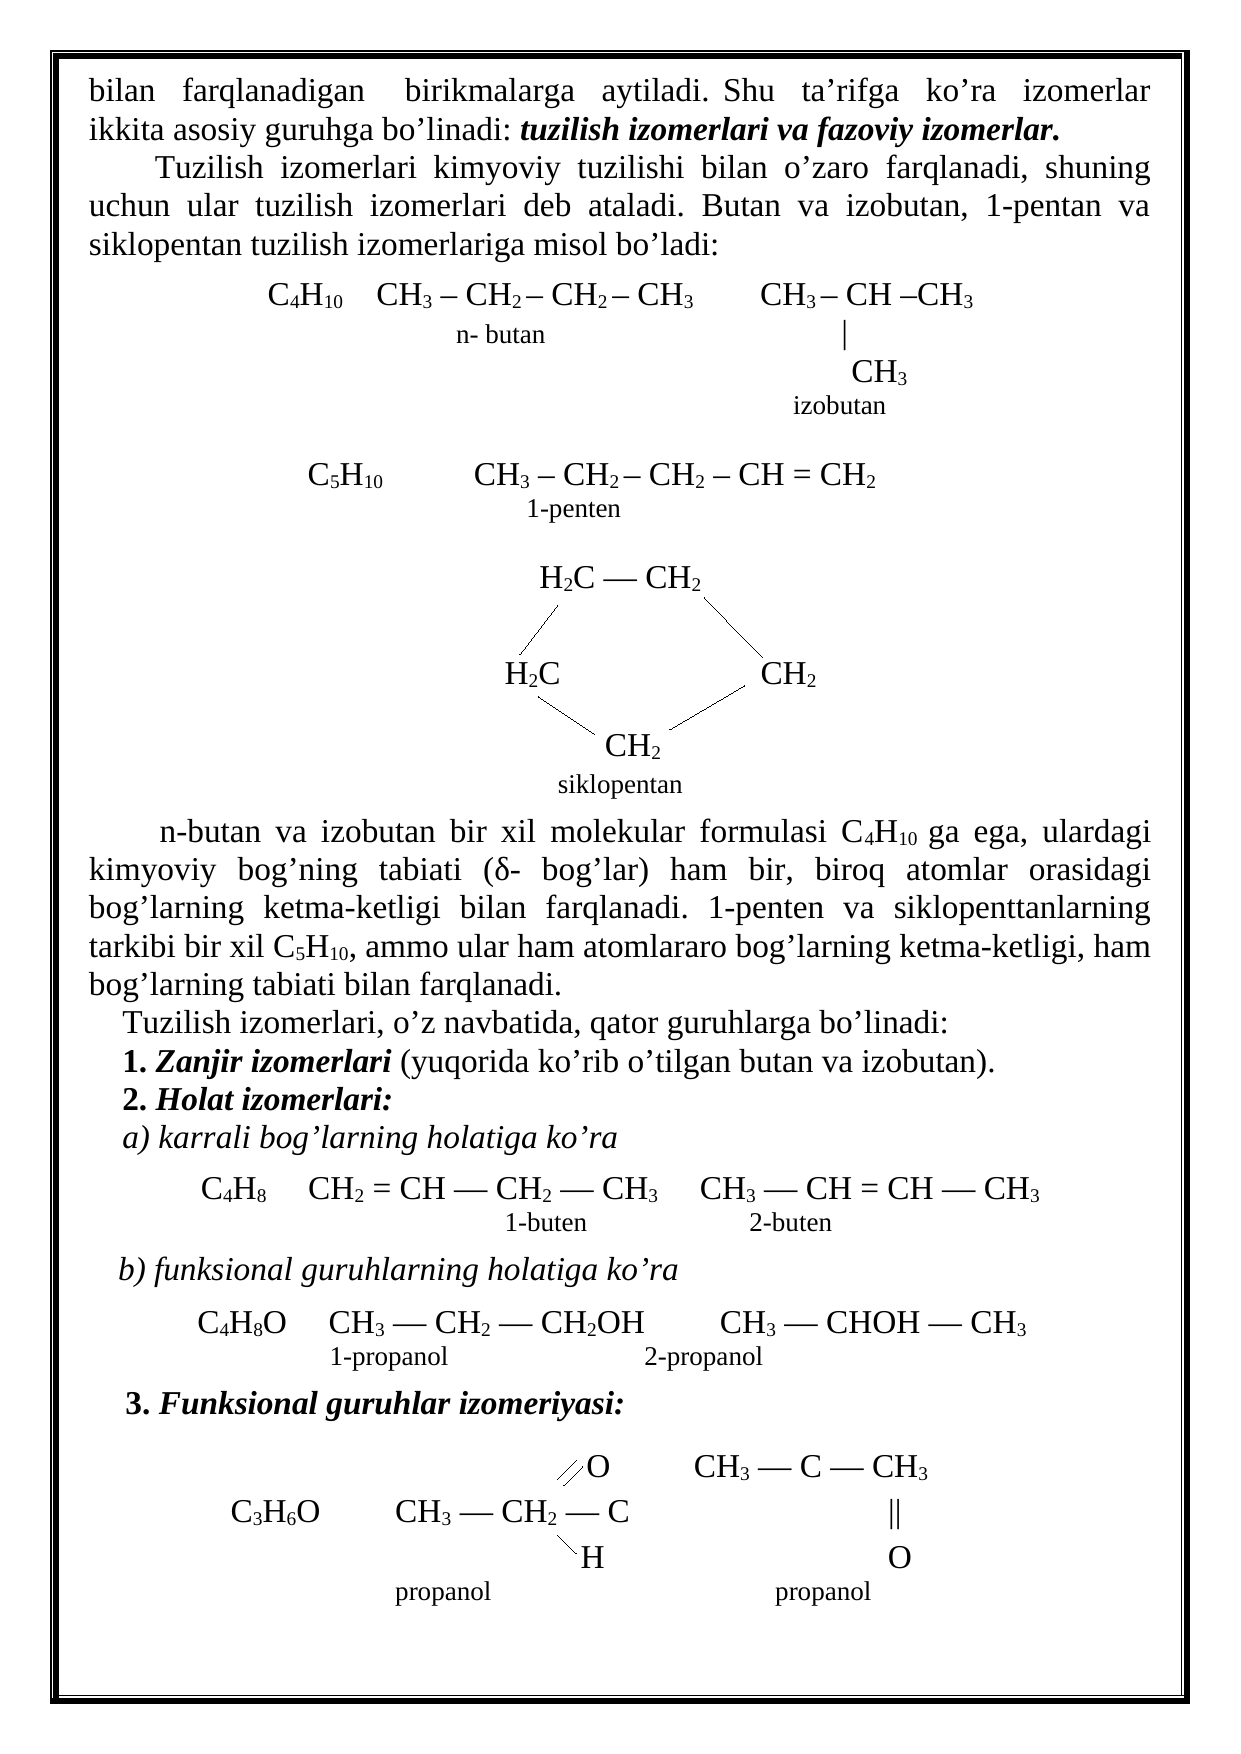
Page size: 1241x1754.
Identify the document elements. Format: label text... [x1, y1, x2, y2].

text C5H10 CH3 – CH2 – CH2 – CH = CH2 [89, 454, 1152, 492]
text 1-propanol 2-propanol [89, 1341, 1152, 1372]
text O CH3 — C — CH3 [89, 1446, 1152, 1484]
text 1. Zanjir izomerlari (yuqorida ko’rib o’tilgan butan va izobutan). [89, 1041, 1152, 1079]
text H2C — CH2 [89, 557, 1152, 595]
text a) karrali bog’larning holatiga ko’ra [89, 1118, 1152, 1156]
text propanol propanol [89, 1576, 1152, 1607]
text 3. Funksional guruhlar izomeriyasi: [89, 1384, 1152, 1422]
text H2C CH2 [89, 653, 1152, 691]
text siklopentan [89, 768, 1152, 799]
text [89, 71, 1152, 147]
text CH3 [89, 351, 1152, 389]
text b) funksional guruhlarning holatiga ko’ra [89, 1249, 1152, 1288]
text C4H8 CH2 = CH — CH2 — CH3 CH3 — CH = CH — CH3 [89, 1168, 1152, 1206]
text izobutan [89, 389, 1152, 421]
text Tuzilish izomerlari kimyoviy tuzilishi bilan o’zaro farqlanadi, shuning uchun ular tuzilish izomerlari deb ataladi. Butan va izobutan, 1-pentan va siklopentan tuzilish izomerlariga misol bo’ladi: [89, 147, 1152, 262]
text CH2 [89, 725, 1152, 763]
text C4H8O CH3 — CH2 — CH2OH CH3 — CHOH — CH3 [89, 1302, 1152, 1341]
text 1-penten [89, 492, 1152, 523]
text C4H10 CH3 – CH2 – CH2 – CH3 CH3 – CH –CH3 [89, 274, 1152, 313]
text n- butan | [89, 313, 1152, 351]
text C3H6O CH3 — CH2 — C || [89, 1492, 1152, 1530]
text H O [89, 1537, 1152, 1576]
text Tuzilish izomerlari, o’z navbatida, qator guruhlarga bo’linadi: [89, 1003, 1152, 1041]
text n-butan va izobutan bir xil molekular formulasi C4H10 ga ega, ulardagi kimyoviy bog’ning tabiati (δ- bog’lar) ham bir, biroq atomlar orasidagi bog’larning ketma-ketligi bilan farqlanadi. 1-penten va siklopenttanlarning tarkibi bir xil C5H10, ammo ular ham atomlararo bog’larning ketma-ketligi, ham bog’larning tabiati bilan farqlanadi. [89, 811, 1152, 1003]
text 1-buten 2-buten [89, 1206, 1152, 1237]
text 2. Holat izomerlari: [89, 1079, 1152, 1118]
